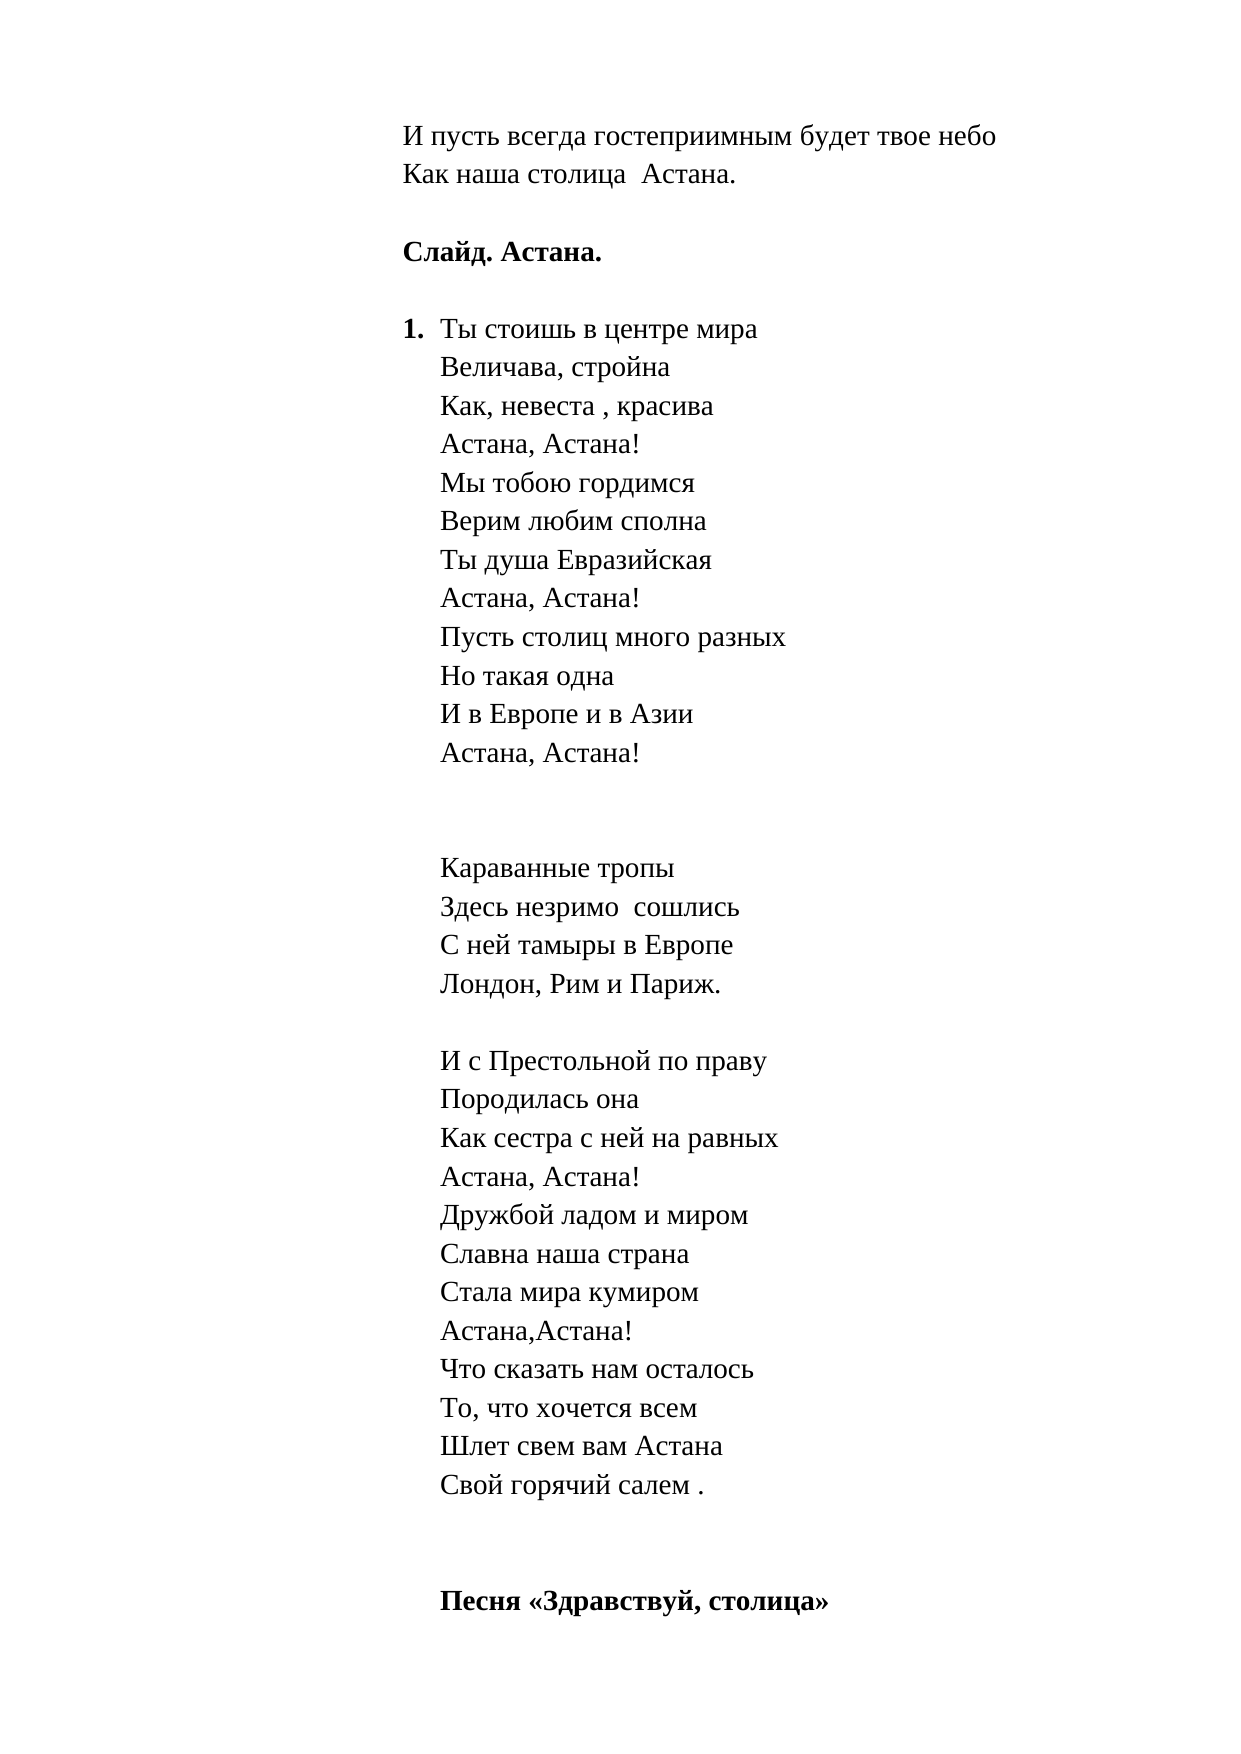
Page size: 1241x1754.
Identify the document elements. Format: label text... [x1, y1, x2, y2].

list Свой горячий салем . [440, 1467, 1152, 1501]
list И в Европе и в Азии [440, 696, 1152, 730]
list Как сестра с ней на равных [440, 1120, 1152, 1154]
list Как наша столица Астана. [402, 157, 1152, 190]
list Что сказать нам осталось [440, 1351, 1152, 1385]
list Шлет свем вам Астана [440, 1428, 1152, 1462]
list Величава, стройна [440, 349, 1152, 383]
list Астана,Астана! [440, 1313, 1152, 1346]
list Породилась она [440, 1082, 1152, 1115]
list Как, невеста , красива [440, 388, 1152, 421]
list Верим любим сполна [440, 503, 1152, 537]
list Но такая одна [440, 658, 1152, 691]
list И с Престольной по праву [440, 1043, 1152, 1077]
list Славна наша страна [440, 1236, 1152, 1269]
list Астана, Астана! [440, 426, 1152, 460]
list Ты душа Евразийская [440, 542, 1152, 576]
list И пусть всегда гостеприимным будет твое небо [402, 118, 1152, 152]
list Караванные тропы [440, 850, 1152, 884]
list То, что хочется всем [440, 1390, 1152, 1423]
list Астана, Астана! [440, 1159, 1152, 1192]
list Здесь незримо сошлись [440, 889, 1152, 922]
list Песня «Здравствуй, столица» [440, 1583, 1152, 1616]
list Астана, Астана! [440, 581, 1152, 614]
list Пусть столиц много разных [440, 619, 1152, 653]
list Лондон, Рим и Париж. [440, 966, 1152, 999]
list Стала мира кумиром [440, 1274, 1152, 1308]
list Ты стоишь в центре мира [402, 311, 1152, 344]
list Астана, Астана! [440, 735, 1152, 768]
list С ней тамыры в Европе [440, 927, 1152, 961]
list Слайд. Астана. [402, 234, 1152, 267]
list Дружбой ладом и миром [440, 1197, 1152, 1231]
list Мы тобою гордимся [440, 465, 1152, 498]
